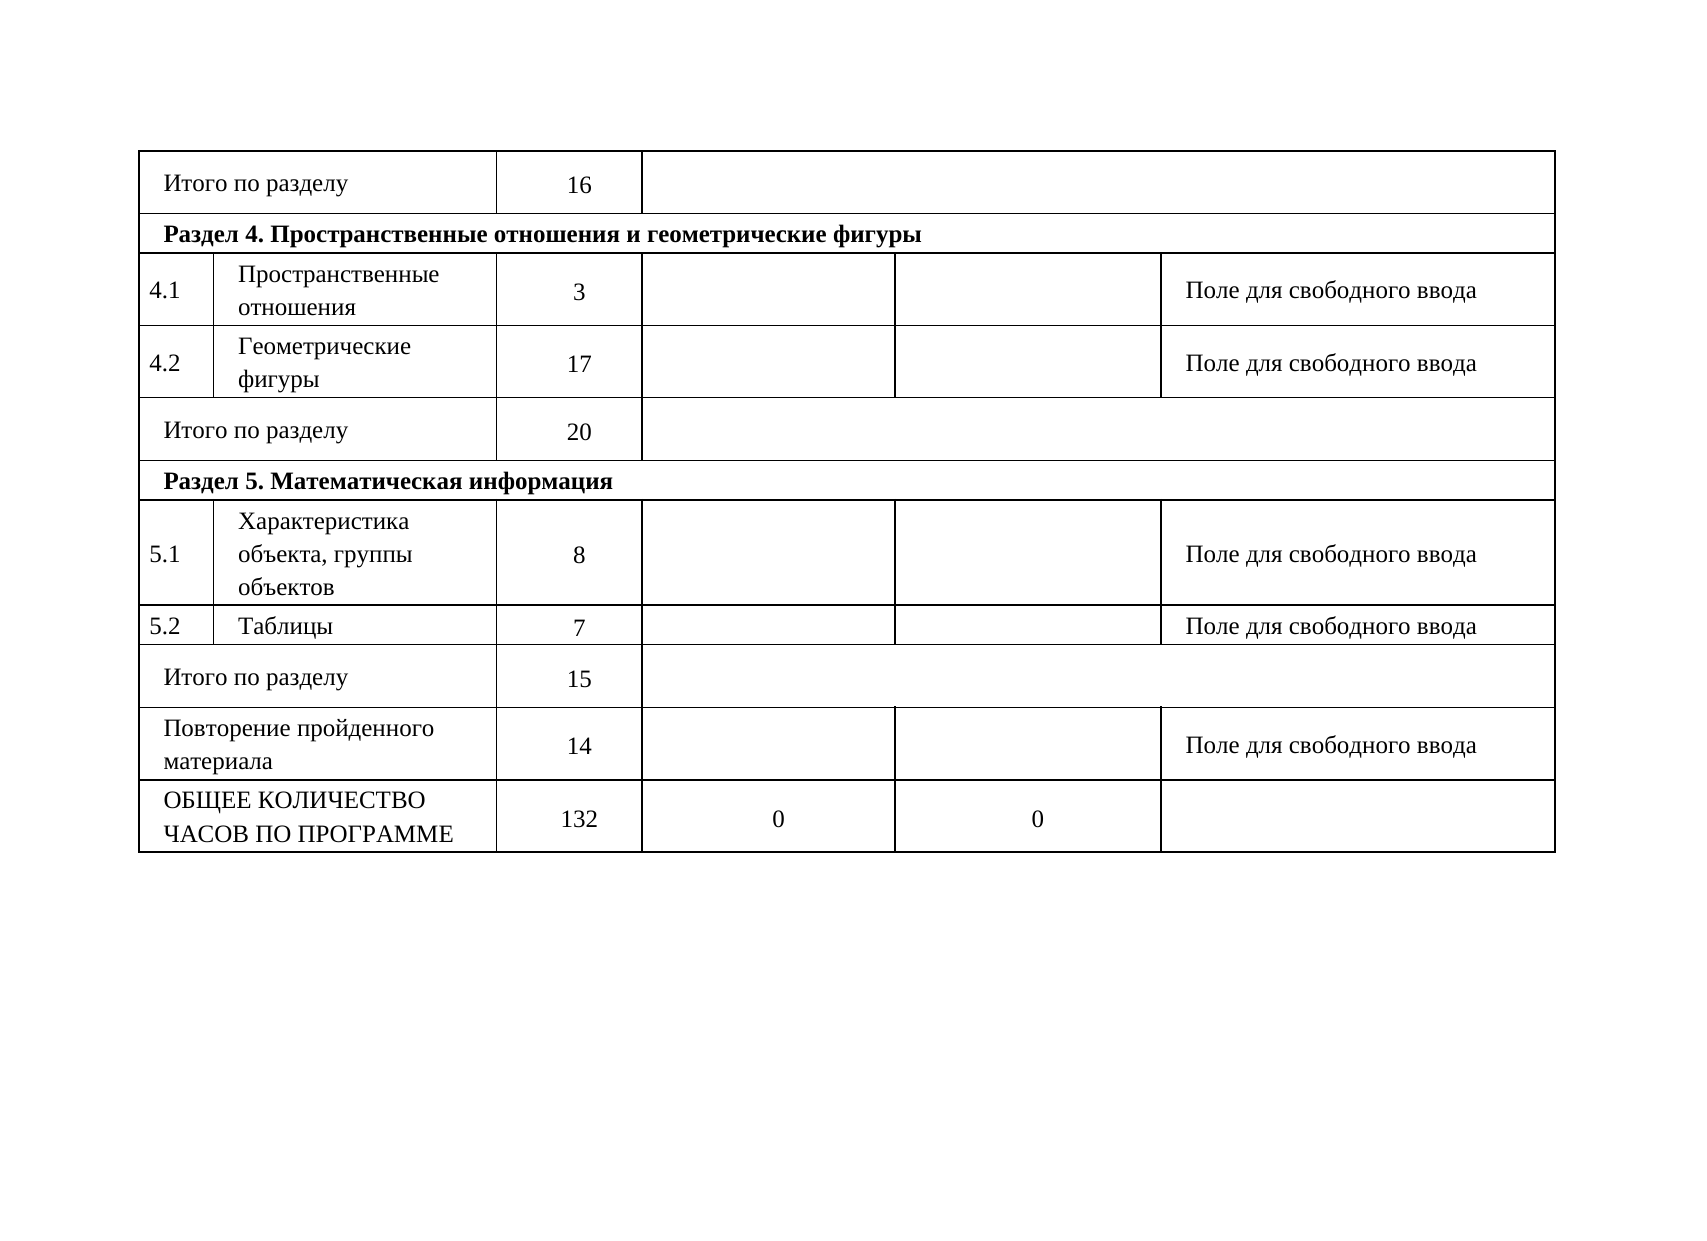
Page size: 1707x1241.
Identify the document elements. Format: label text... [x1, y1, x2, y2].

table_cell [643, 152, 1554, 213]
table_cell 5.2 [140, 606, 213, 644]
table_cell [643, 645, 1554, 706]
table_cell Поле для свободного ввода [1162, 708, 1554, 779]
table_cell [643, 254, 894, 324]
table_cell Таблицы [214, 606, 496, 644]
table_cell Итого по разделу [140, 645, 496, 706]
table_cell [1162, 781, 1554, 851]
table_cell Характеристика объекта, группы объектов [214, 501, 496, 604]
table_cell Геометрические фигуры [214, 326, 496, 397]
table_cell [643, 398, 1554, 459]
table_cell 0 [896, 781, 1160, 851]
table_cell ОБЩЕЕ КОЛИЧЕСТВО ЧАСОВ ПО ПРОГРАММЕ [140, 781, 496, 851]
table_cell [643, 501, 894, 604]
table_cell Итого по разделу [140, 398, 496, 459]
table_cell Итого по разделу [140, 152, 496, 213]
table_cell 4.1 [140, 254, 213, 324]
table_cell [896, 501, 1160, 604]
table_cell 8 [497, 501, 641, 604]
table_cell Поле для свободного ввода [1162, 326, 1554, 397]
table_cell 14 [497, 708, 641, 779]
table_cell Раздел 4. Пространственные отношения и геометрические фигуры [140, 214, 1554, 252]
table_cell 20 [497, 398, 641, 459]
table_cell 7 [497, 606, 641, 644]
table_cell [643, 708, 894, 779]
table_cell 15 [497, 645, 641, 706]
table_cell [896, 606, 1160, 644]
table_cell Повторение пройденного материала [140, 708, 496, 779]
table_cell [643, 606, 894, 644]
table_cell Поле для свободного ввода [1162, 606, 1554, 644]
table_cell Поле для свободного ввода [1162, 254, 1554, 324]
table_cell 132 [497, 781, 641, 851]
table_cell [896, 708, 1160, 779]
table_cell [896, 254, 1160, 324]
table_cell [896, 326, 1160, 397]
table_cell 16 [497, 152, 641, 213]
table_cell 4.2 [140, 326, 213, 397]
table_cell 17 [497, 326, 641, 397]
table_cell Пространственные отношения [214, 254, 496, 324]
table_cell 3 [497, 254, 641, 324]
table_cell 5.1 [140, 501, 213, 604]
table_cell [643, 326, 894, 397]
table_cell Раздел 5. Математическая информация [140, 461, 1554, 499]
table_cell Поле для свободного ввода [1162, 501, 1554, 604]
table_cell 0 [643, 781, 894, 851]
